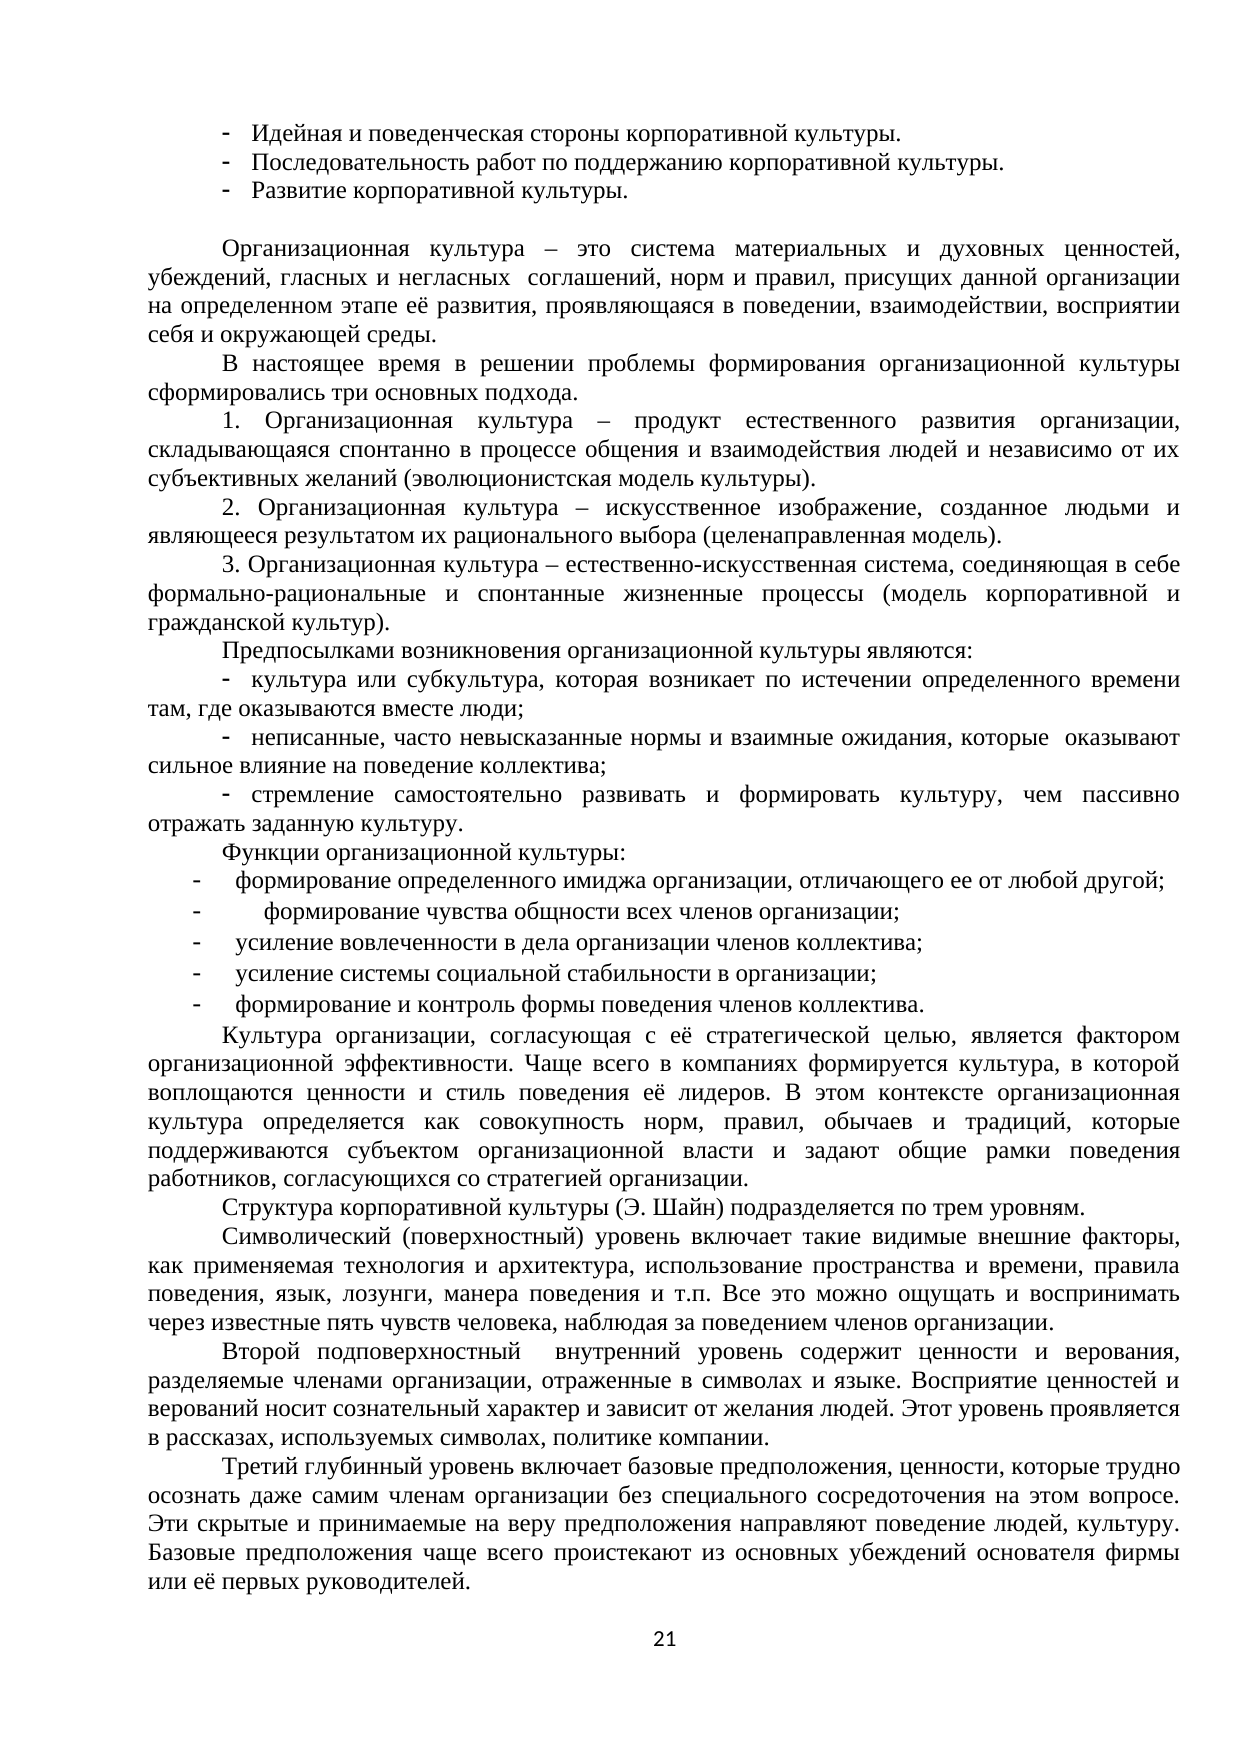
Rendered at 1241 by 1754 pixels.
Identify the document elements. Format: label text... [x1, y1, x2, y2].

list усиление вовлеченности в дела организации членов коллектива; [148, 927, 1181, 958]
list формирование и контроль формы поведения членов коллектива. [148, 989, 1181, 1020]
text 1. Организационная культура – продукт естественного развития организации, складывающаяся спонтанно в процессе общения и взаимодействия людей и независимо от их субъективных желаний (эволюционистская модель культуры). [148, 406, 1181, 492]
list Развитие корпоративной культуры. [148, 176, 1181, 204]
text Символический (поверхностный) уровень включает такие видимые внешние факторы, как применяемая технология и архитектура, использование пространства и времени, правила поведения, язык, лозунги, манера поведения и т.п. Все это можно ощущать и воспринимать через известные пять чувств человека, наблюдая за поведением членов организации. [148, 1221, 1181, 1336]
text Структура корпоративной культуры (Э. Шайн) подразделяется по трем уровням. [148, 1192, 1181, 1221]
list усиление системы социальной стабильности в организации; [148, 958, 1181, 989]
text 2. Организационная культура – искусственное изображение, созданное людьми и являющееся результатом их рационального выбора (целенаправленная модель). [148, 492, 1181, 549]
text В настоящее время в решении проблемы формирования организационной культуры сформировались три основных подхода. [148, 348, 1181, 406]
list Идейная и поведенческая стороны корпоративной культуры. [148, 118, 1181, 147]
text Функции организационной культуры: [148, 837, 1181, 866]
text Организационная культура – это система материальных и духовных ценностей, убеждений, гласных и негласных соглашений, норм и правил, присущих данной организации на определенном этапе её развития, проявляющаяся в поведении, взаимодействии, восприятии себя и окружающей среды. [148, 233, 1181, 348]
list Последовательность работ по поддержанию корпоративной культуры. [148, 147, 1181, 176]
text Второй подповерхностный внутренний уровень содержит ценности и верования, разделяемые членами организации, отраженные в символах и языке. Восприятие ценностей и верований носит сознательный характер и зависит от желания людей. Этот уровень проявляется в рассказах, используемых символах, политике компании. [148, 1336, 1181, 1451]
list культура или субкультура, которая возникает по истечении определенного времени там, где оказываются вместе люди; [148, 664, 1181, 722]
text Предпосылками возникновения организационной культуры являются: [148, 636, 1181, 664]
list стремление самостоятельно развивать и формировать культуру, чем пассивно отражать заданную культуру. [148, 779, 1181, 837]
list формирование определенного имиджа организации, отличающего ее от любой другой; [148, 866, 1181, 896]
text 3. Организационная культура – естественно-искусственная система, соединяющая в себе формально-рациональные и спонтанные жизненные процессы (модель корпоративной и гражданской культур). [148, 549, 1181, 636]
text Культура организации, согласующая с её стратегической целью, является фактором организационной эффективности. Чаще всего в компаниях формируется культура, в которой воплощаются ценности и стиль поведения её лидеров. В этом контексте организационная культура определяется как совокупность норм, правил, обычаев и традиций, которые поддерживаются субъектом организационной власти и задают общие рамки поведения работников, согласующихся со стратегией организации. [148, 1020, 1181, 1192]
list неписанные, часто невысказанные нормы и взаимные ожидания, которые оказывают сильное влияние на поведение коллектива; [148, 722, 1181, 779]
text Третий глубинный уровень включает базовые предположения, ценности, которые трудно осознать даже самим членам организации без специального сосредоточения на этом вопросе. Эти скрытые и принимаемые на веру предположения направляют поведение людей, культуру. Базовые предположения чаще всего проистекают из основных убеждений основателя фирмы или её первых руководителей. [148, 1451, 1181, 1595]
list формирование чувства общности всех членов организации; [148, 896, 1181, 927]
